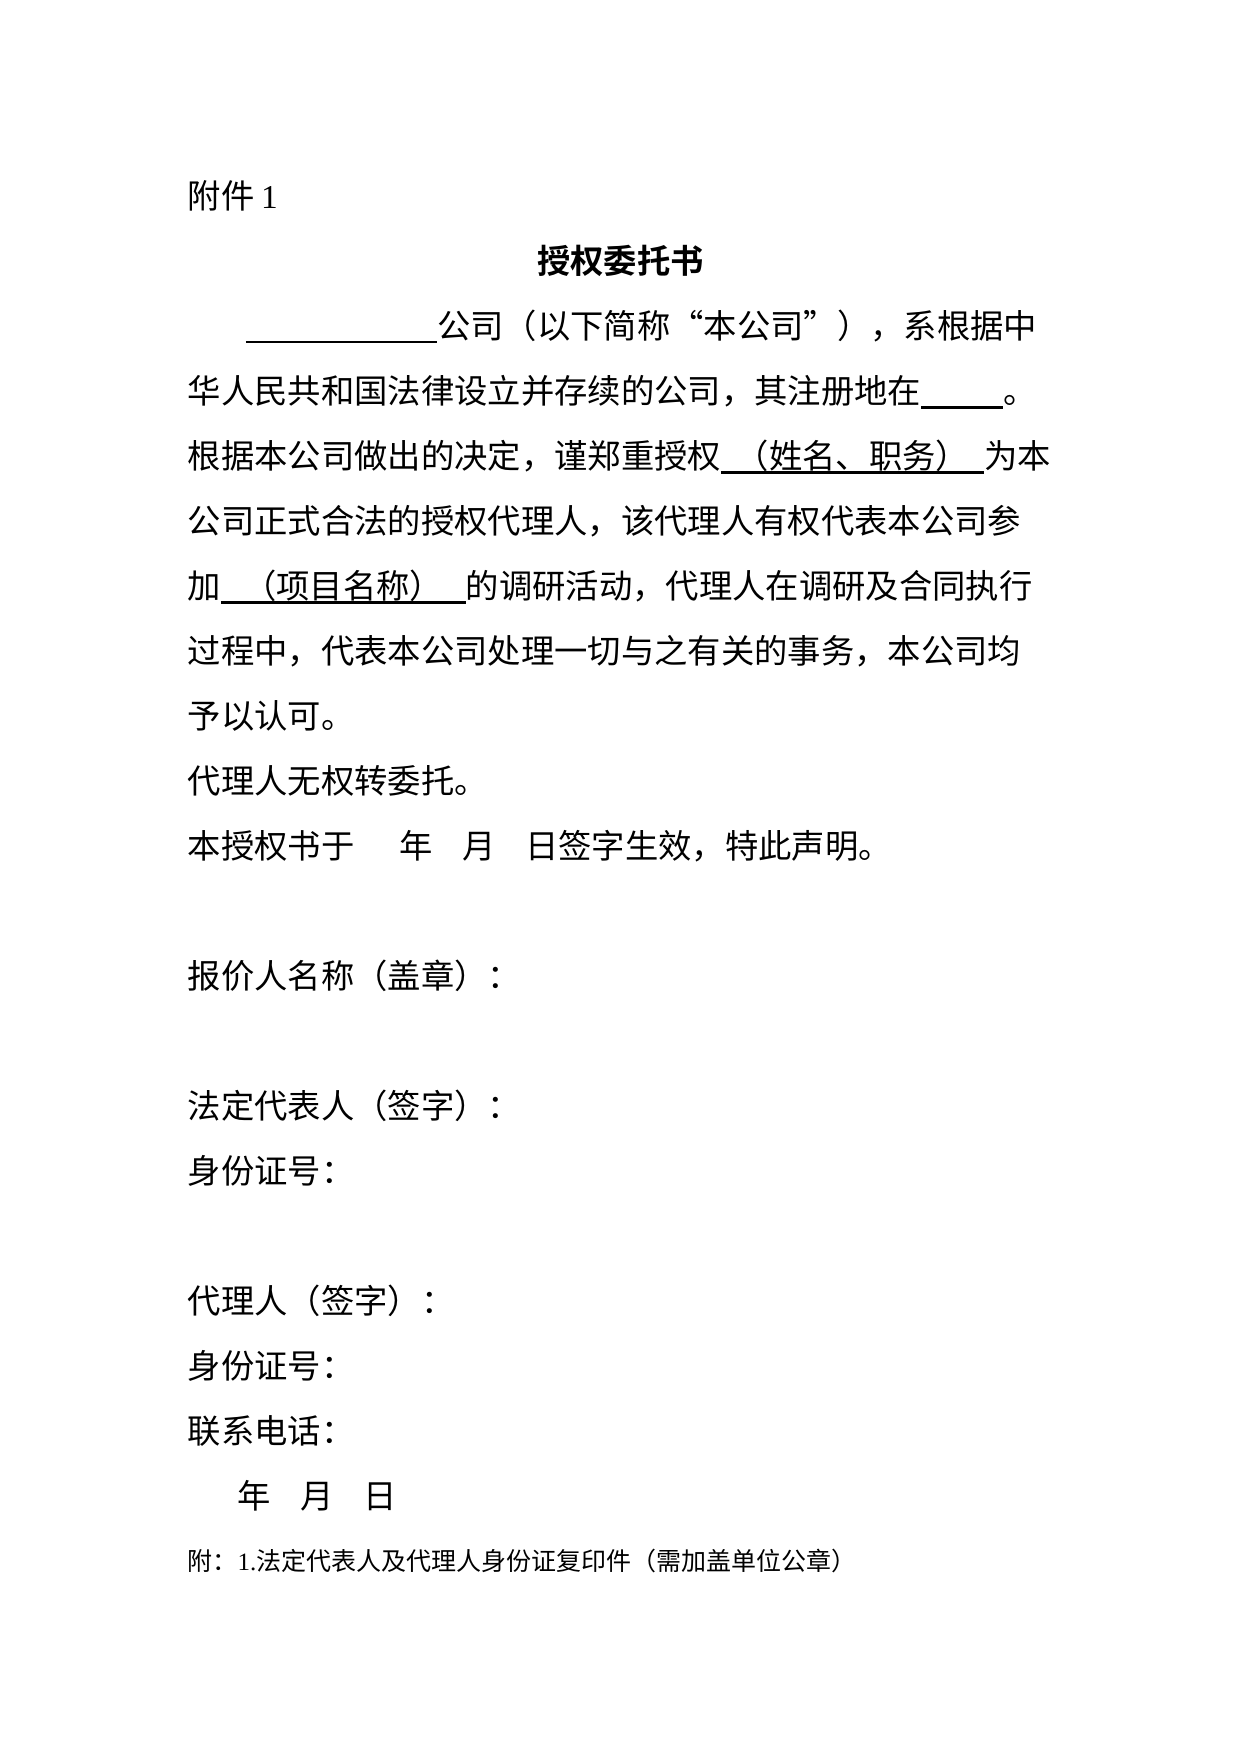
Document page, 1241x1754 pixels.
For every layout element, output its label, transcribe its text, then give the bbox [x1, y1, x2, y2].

text 授权委托书 [187, 227, 1053, 292]
text 身份证号： [187, 1332, 1053, 1397]
text 代理人无权转委托。 [187, 747, 1053, 812]
text 身份证号： [187, 1137, 1053, 1202]
text 联系电话： [187, 1397, 1053, 1462]
text 附件1 [187, 162, 1053, 227]
text 报价人名称（盖章）： [187, 942, 1053, 1007]
text 法定代表人（签字）： [187, 1072, 1053, 1137]
text 附：1.法定代表人及代理人身份证复印件（需加盖单位公章） [187, 1527, 1053, 1592]
text 代理人（签字）： [187, 1267, 1053, 1332]
text 本授权书于 年 月 日签字生效，特此声明。 [187, 812, 1053, 877]
text 年 月 日 [187, 1462, 1053, 1527]
text 公司（以下简称“本公司”），系根据中华人民共和国法律设立并存续的公司，其注册地在 。根据本公司做出的决定，谨郑重授权 （姓名、职务） 为本公司正式合法的授权代理人，该代理人有权代表本公司参加 （项目名称） 的调研活动，代理人在调研及合同执行过程中，代表本公司处理一切与之有关的事务，本公司均予以认可。 [187, 292, 1053, 747]
